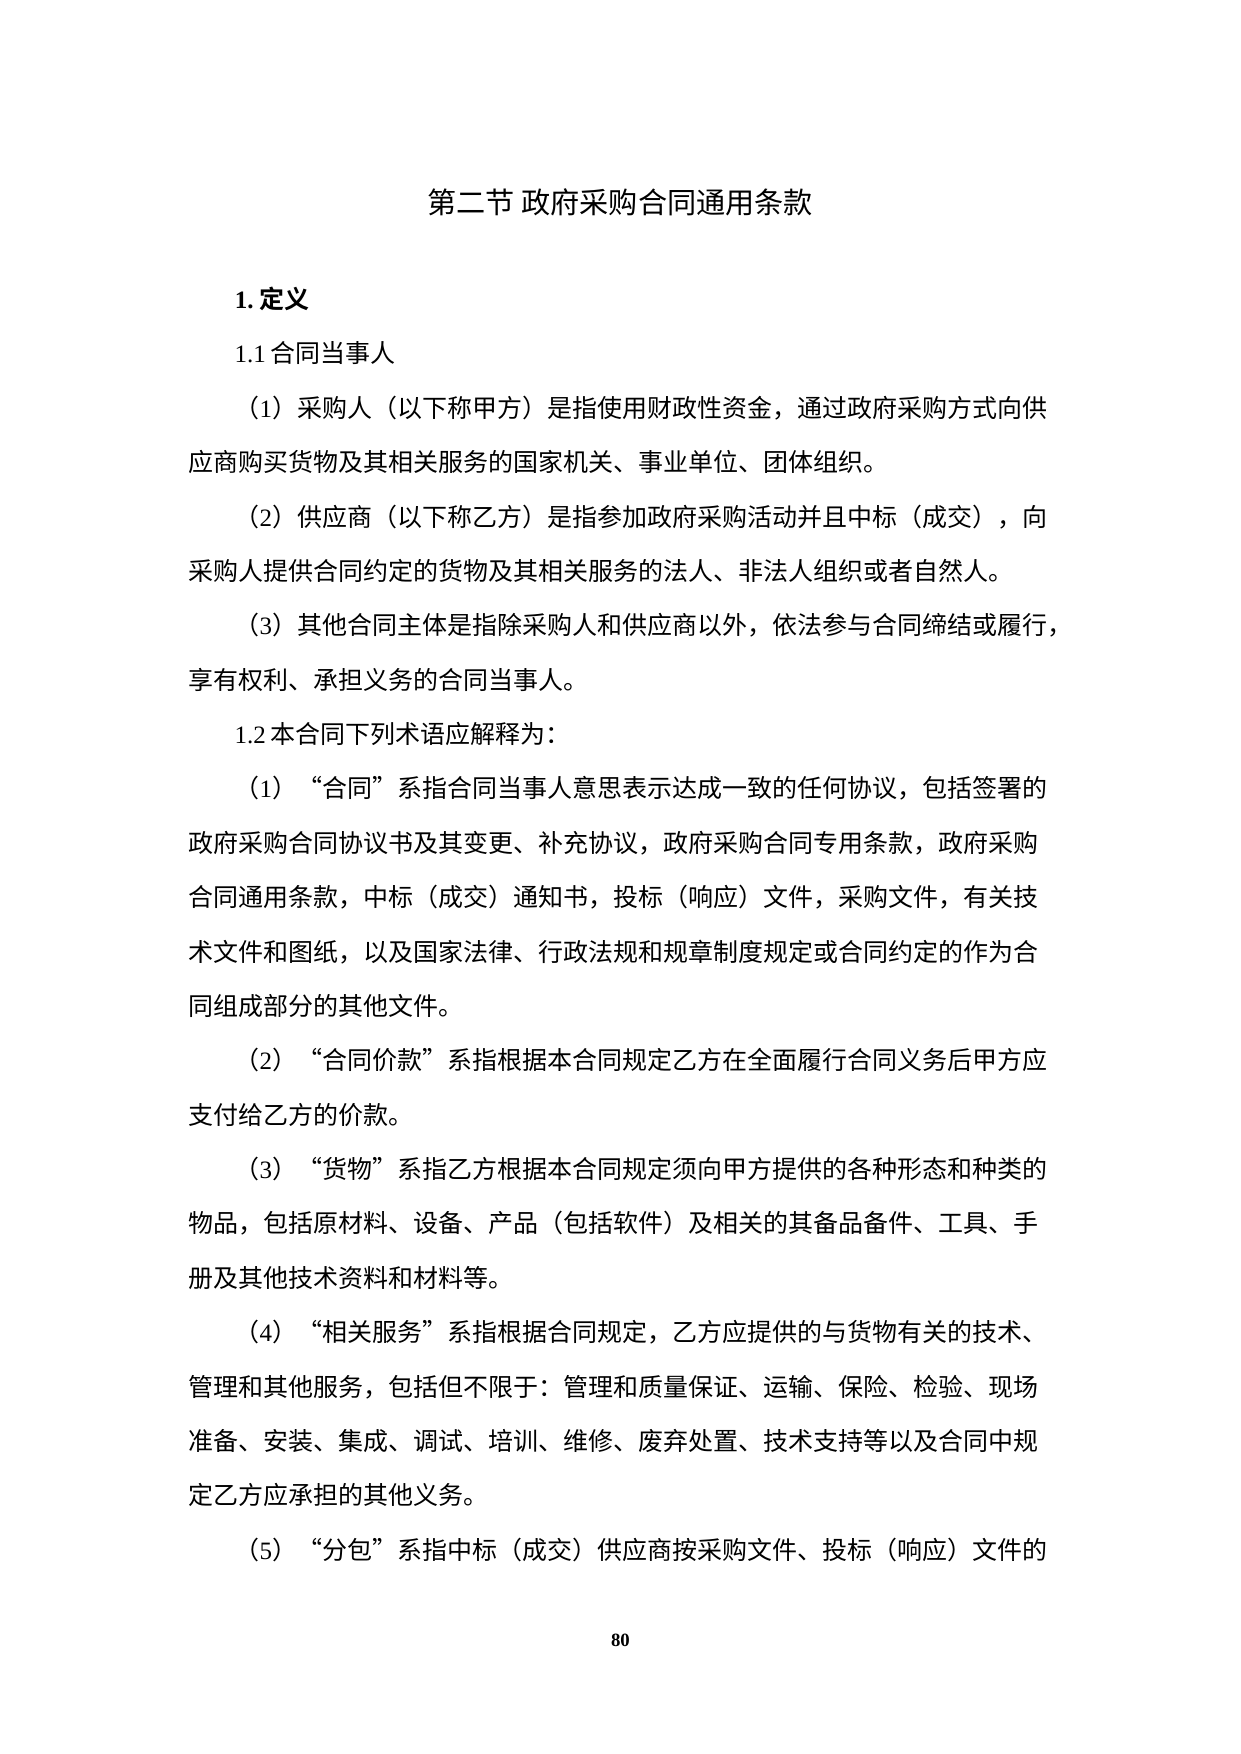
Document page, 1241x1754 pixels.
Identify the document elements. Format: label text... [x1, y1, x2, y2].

text （4）“相关服务”系指根据合同规定，乙方应提供的与货物有关的技术、管理和其他服务，包括但不限于：管理和质量保证、运输、保险、检验、现场准备、安装、集成、调试、培训、维修、废弃处置、技术支持等以及合同中规定乙方应承担的其他义务。 [188, 1313, 1052, 1512]
subtitle 第二节 政府采购合同通用条款 [188, 179, 1052, 222]
text （2）供应商（以下称乙方）是指参加政府采购活动并且中标（成交），向采购人提供合同约定的货物及其相关服务的法人、非法人组织或者自然人。 [188, 497, 1052, 588]
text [188, 1530, 1052, 1566]
text （3）“货物”系指乙方根据本合同规定须向甲方提供的各种形态和种类的物品，包括原材料、设备、产品（包括软件）及相关的其备品备件、工具、手册及其他技术资料和材料等。 [188, 1149, 1052, 1294]
text （2）“合同价款”系指根据本合同规定乙方在全面履行合同义务后甲方应支付给乙方的价款。 [188, 1041, 1052, 1131]
text （1）“合同”系指合同当事人意思表示达成一致的任何协议，包括签署的政府采购合同协议书及其变更、补充协议，政府采购合同专用条款，政府采购合同通用条款，中标（成交）通知书，投标（响应）文件，采购文件，有关技术文件和图纸，以及国家法律、行政法规和规章制度规定或合同约定的作为合同组成部分的其他文件。 [188, 769, 1052, 1023]
text 1. 定义 [188, 279, 1052, 316]
text （3）其他合同主体是指除采购人和供应商以外，依法参与合同缔结或履行，享有权利、承担义务的合同当事人。 [188, 606, 1052, 696]
text 1.2本合同下列术语应解释为： [188, 714, 1052, 751]
text 1.1合同当事人 [188, 334, 1052, 370]
text （1）采购人（以下称甲方）是指使用财政性资金，通过政府采购方式向供应商购买货物及其相关服务的国家机关、事业单位、团体组织。 [188, 388, 1052, 479]
